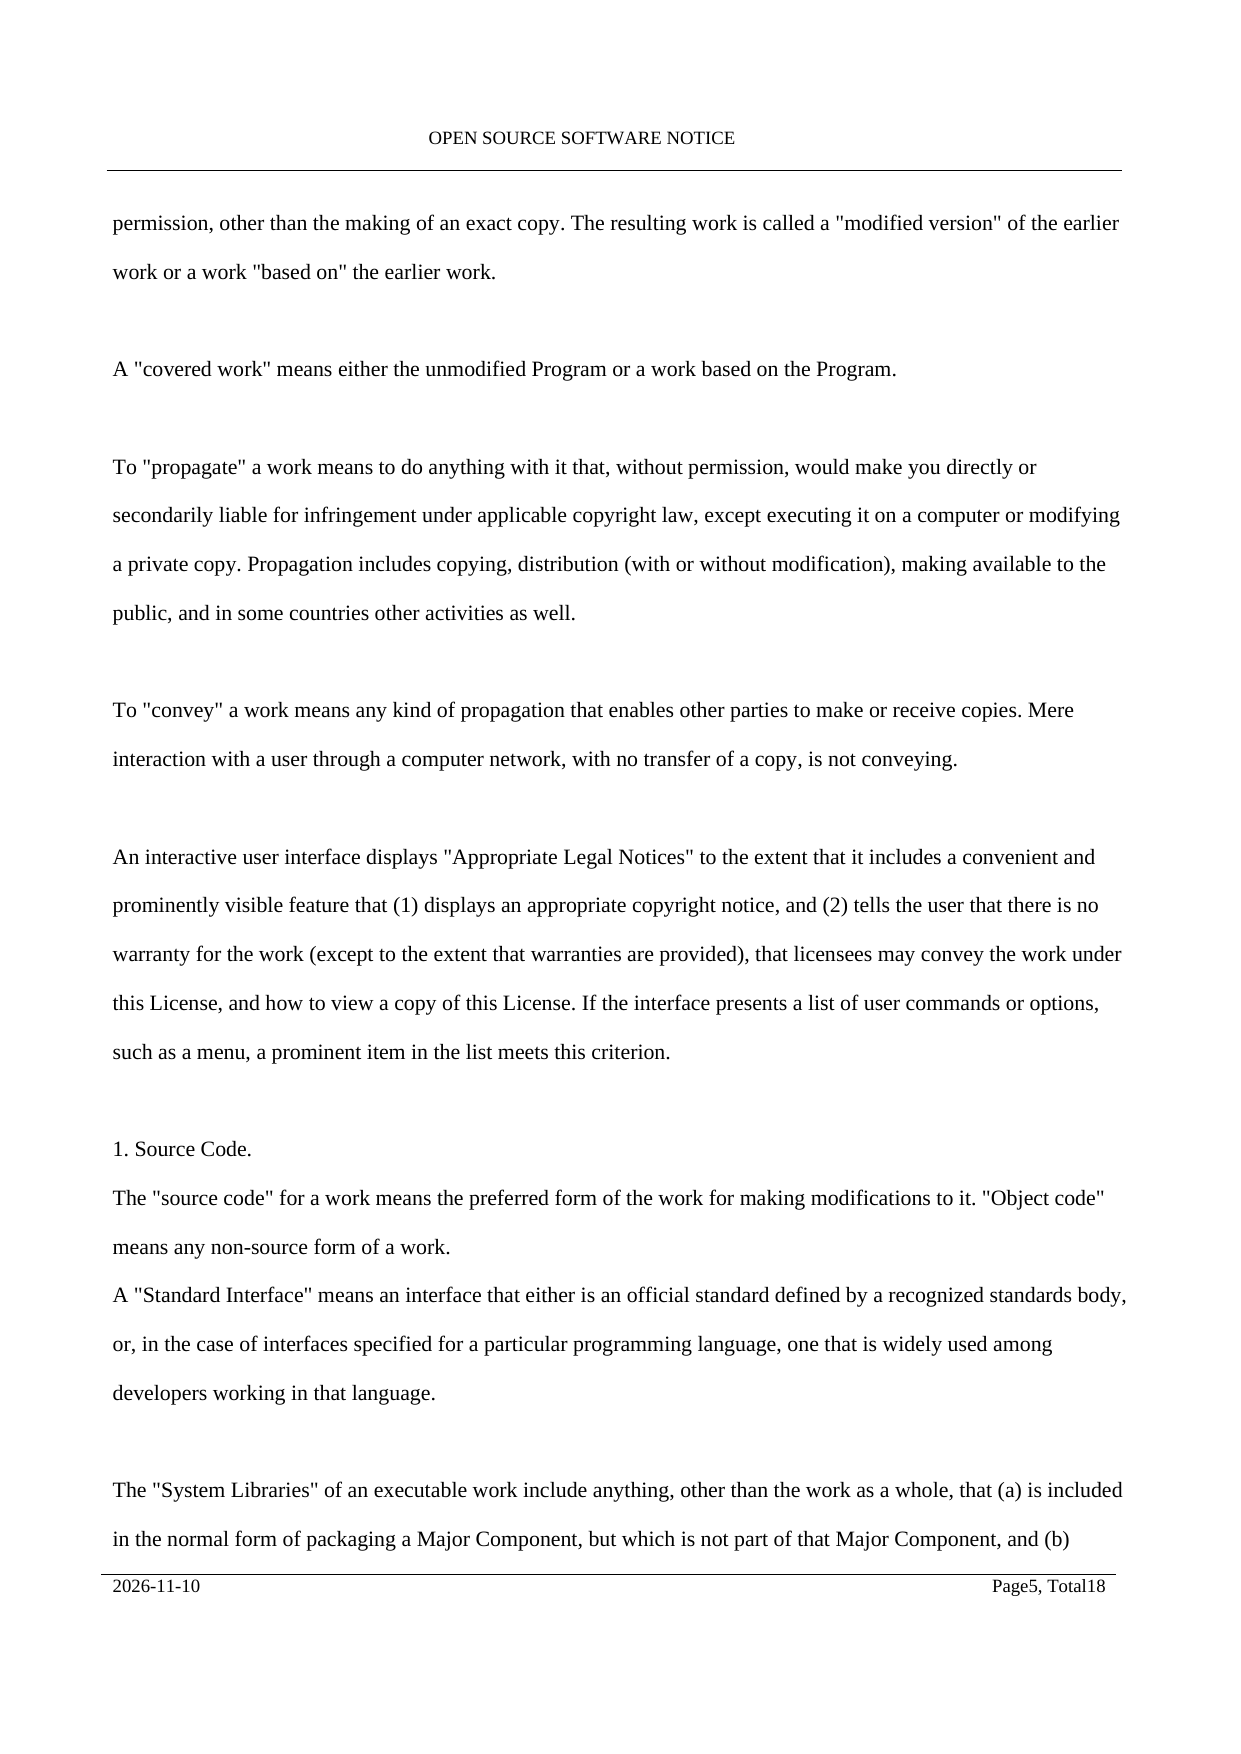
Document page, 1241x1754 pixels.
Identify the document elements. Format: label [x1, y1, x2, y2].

text [112, 206, 1128, 1555]
